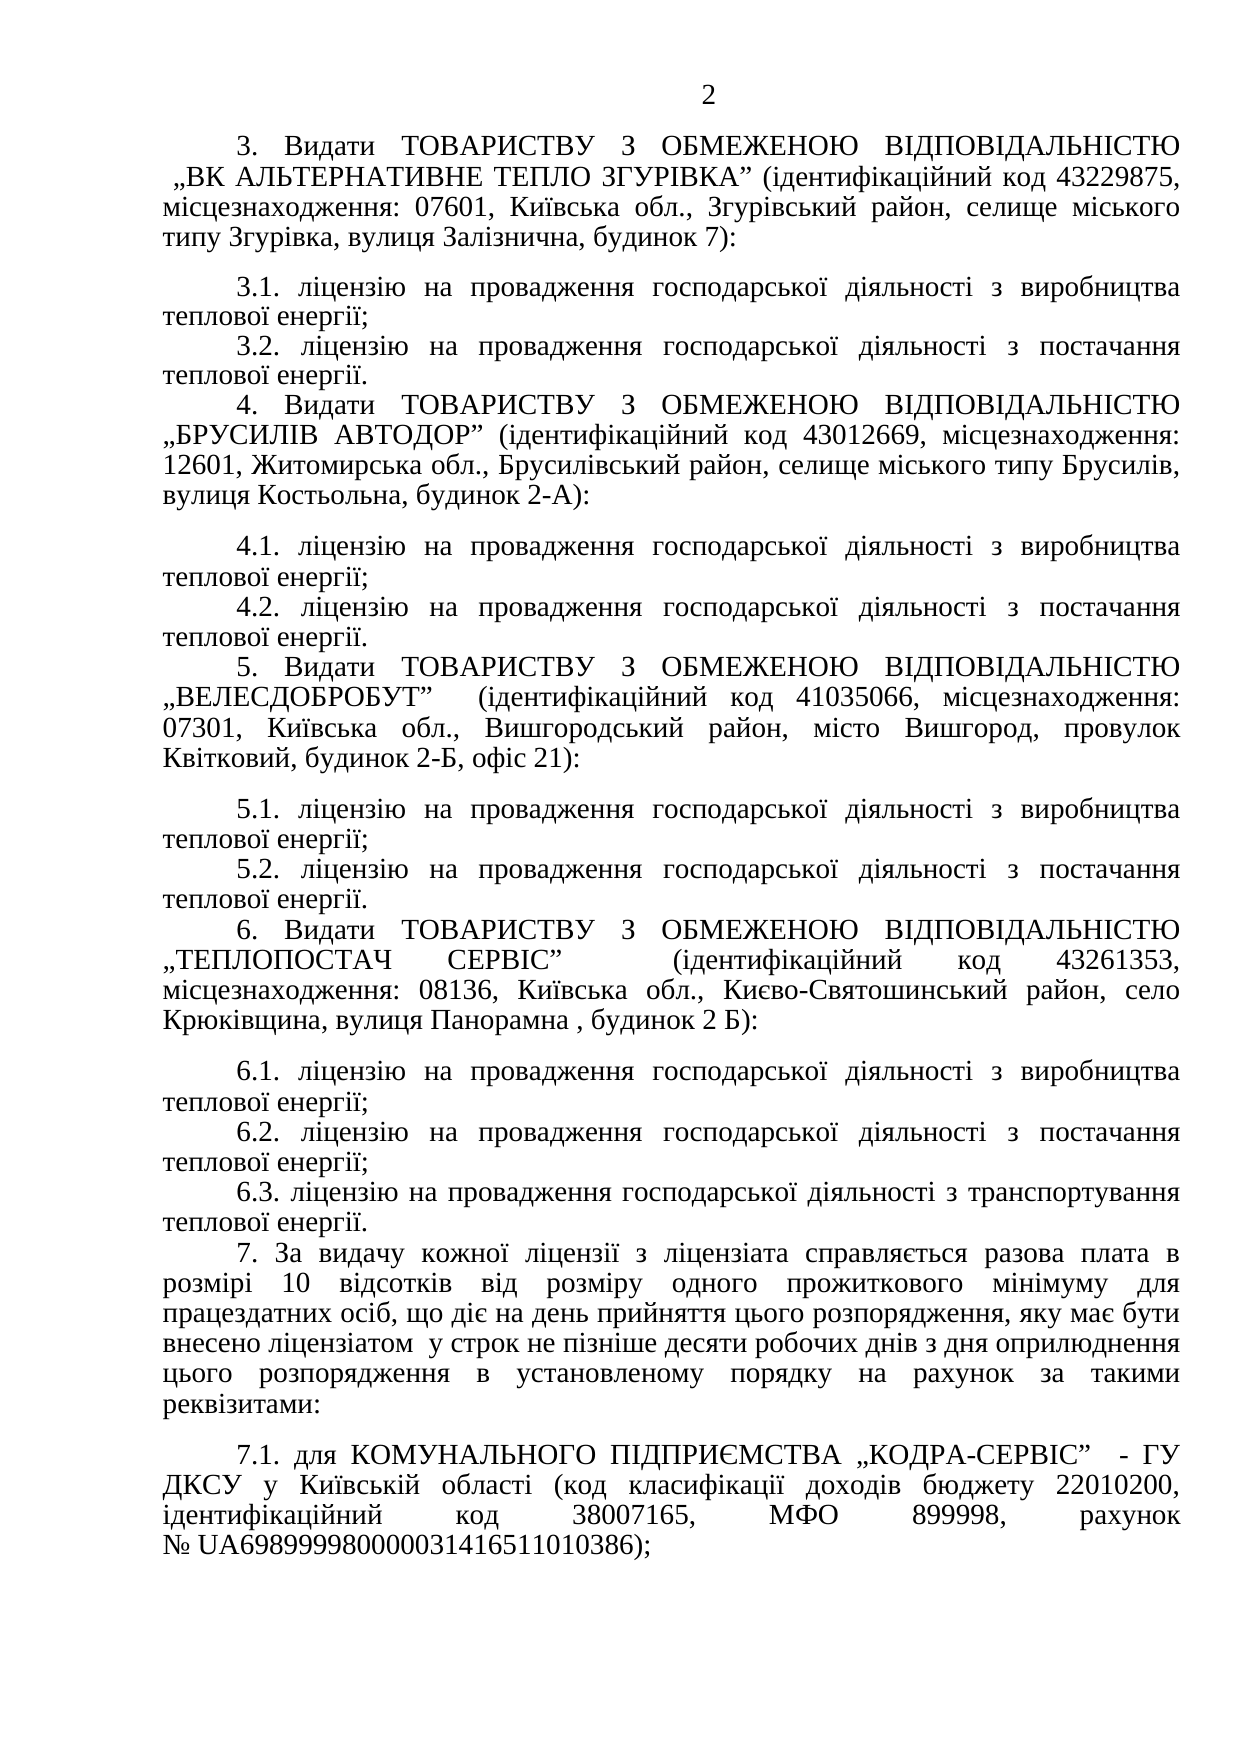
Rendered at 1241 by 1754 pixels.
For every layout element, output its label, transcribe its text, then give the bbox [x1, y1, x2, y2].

text 3. Видати ТОВАРИСТВУ З ОБМЕЖЕНОЮ ВІДПОВІДАЛЬНІСТЮ „ВК АЛЬТЕРНАТИВНЕ ТЕПЛО ЗГУРІВКА” (ідентифікаційний код 43229875, місцезнаходження: 07601, Київська обл., Згурівський район, селище міського типу Згурівка, вулиця Залізнична, будинок 7): [162, 132, 1181, 252]
text 6. Видати ТОВАРИСТВУ З ОБМЕЖЕНОЮ ВІДПОВІДАЛЬНІСТЮ „ТЕПЛОПОСТАЧ СЕРВІС” (ідентифікаційний код 43261353, місцезнаходження: 08136, Київська обл., Києво-Святошинський район, село Крюківщина, вулиця Панорамна , будинок 2 Б): [162, 915, 1181, 1036]
text 5. Видати ТОВАРИСТВУ З ОБМЕЖЕНОЮ ВІДПОВІДАЛЬНІСТЮ „ВЕЛЕСДОБРОБУТ” (ідентифікаційний код 41035066, місцезнаходження: 07301, Київська обл., Вишгородський район, місто Вишгород, провулок Квітковий, будинок 2-Б, офіс 21): [162, 652, 1181, 773]
text 5.2. ліцензію на провадження господарської діяльності з постачання теплової енергії. [162, 854, 1181, 915]
text 4.2. ліцензію на провадження господарської діяльності з постачання теплової енергії. [162, 592, 1181, 652]
text 4. Видати ТОВАРИСТВУ З ОБМЕЖЕНОЮ ВІДПОВІДАЛЬНІСТЮ „БРУСИЛІВ АВТОДОР” (ідентифікаційний код 43012669, місцезнаходження: 12601, Житомирська обл., Брусилівський район, селище міського типу Брусилів, вулиця Костьольна, будинок 2-А): [162, 390, 1181, 511]
text 7.1. для КОМУНАЛЬНОГО ПІДПРИЄМСТВА „КОДРА-СЕРВІС” - ГУ ДКСУ у Київській області (код класифікації доходів бюджету 22010200, ідентифікаційний код 38007165, МФО 899998, рахунок № UA698999980000031416511010386); [162, 1440, 1181, 1561]
text 7. За видачу кожної ліцензії з ліцензіата справляється разова плата в розмірі 10 відсотків від розміру одного прожиткового мінімуму для працездатних осіб, що діє на день прийняття цього розпорядження, яку має бути внесено ліцензіатом у строк не пізніше десяти робочих днів з дня оприлюднення цього розпорядження в установленому порядку на рахунок за такими реквізитами: [162, 1238, 1181, 1419]
text 5.1. ліцензію на провадження господарської діяльності з виробництва теплової енергії; [162, 794, 1181, 854]
text 4.1. ліцензію на провадження господарської діяльності з виробництва теплової енергії; [162, 532, 1181, 592]
text 3.2. ліцензію на провадження господарської діяльності з постачання теплової енергії. [162, 332, 1181, 390]
text 6.1. ліцензію на провадження господарської діяльності з виробництва теплової енергії; [162, 1057, 1181, 1117]
text 6.3. ліцензію на провадження господарської діяльності з транспортування теплової енергії. [162, 1177, 1181, 1238]
text 2 [162, 81, 1181, 111]
text 3.1. ліцензію на провадження господарської діяльності з виробництва теплової енергії; [162, 273, 1181, 332]
text 6.2. ліцензію на провадження господарської діяльності з постачання теплової енергії; [162, 1117, 1181, 1177]
